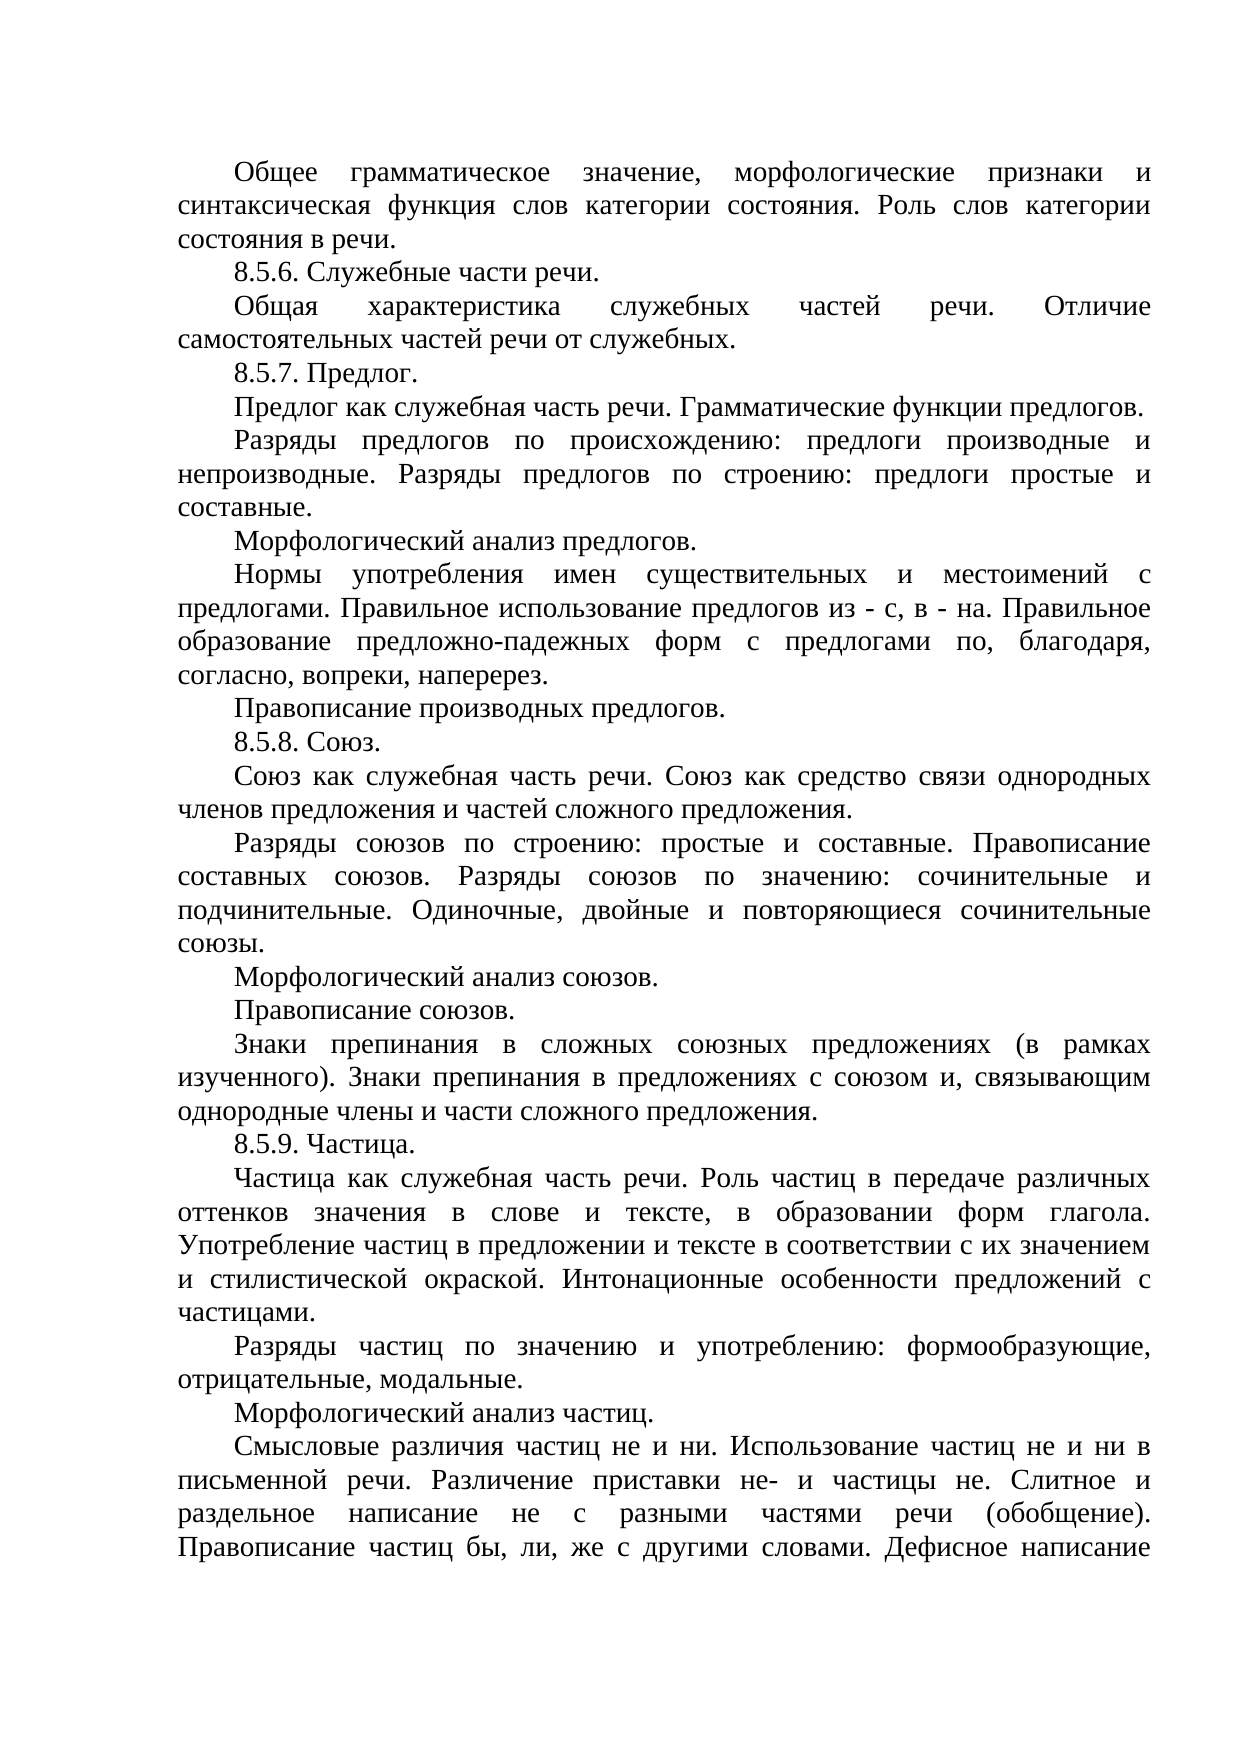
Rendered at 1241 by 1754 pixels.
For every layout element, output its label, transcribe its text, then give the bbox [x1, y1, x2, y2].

text 8.5.7. Предлог. [177, 355, 1152, 389]
text 8.5.8. Союз. [177, 724, 1152, 758]
text Правописание союзов. [177, 992, 1152, 1026]
text Союз как служебная часть речи. Союз как средство связи однородных членов предложения и частей сложного предложения. [177, 758, 1152, 825]
text Общее грамматическое значение, морфологические признаки и синтаксическая функция слов категории состояния. Роль слов категории состояния в речи. [177, 154, 1152, 254]
text Разряды частиц по значению и употреблению: формообразующие, отрицательные, модальные. [177, 1328, 1152, 1395]
text Морфологический анализ предлогов. [177, 523, 1152, 556]
text Морфологический анализ союзов. [177, 959, 1152, 992]
text Предлог как служебная часть речи. Грамматические функции предлогов. [177, 389, 1152, 422]
text 8.5.9. Частица. [177, 1127, 1152, 1160]
text Правописание производных предлогов. [177, 691, 1152, 724]
text Морфологический анализ частиц. [177, 1395, 1152, 1428]
text Общая характеристика служебных частей речи. Отличие самостоятельных частей речи от служебных. [177, 288, 1152, 355]
text Частица как служебная часть речи. Роль частиц в передаче различных оттенков значения в слове и тексте, в образовании форм глагола. Употребление частиц в предложении и тексте в соответствии с их значением и стилистической окраской. Интонационные особенности предложений с частицами. [177, 1160, 1152, 1328]
text Знаки препинания в сложных союзных предложениях (в рамках изученного). Знаки препинания в предложениях с союзом и, связывающим однородные члены и части сложного предложения. [177, 1026, 1152, 1127]
text 8.5.6. Служебные части речи. [177, 254, 1152, 288]
text Разряды союзов по строению: простые и составные. Правописание составных союзов. Разряды союзов по значению: сочинительные и подчинительные. Одиночные, двойные и повторяющиеся сочинительные союзы. [177, 825, 1152, 959]
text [177, 1428, 1152, 1563]
text Нормы употребления имен существительных и местоимений с предлогами. Правильное использование предлогов из - с, в - на. Правильное образование предложно-падежных форм с предлогами по, благодаря, согласно, вопреки, наперерез. [177, 556, 1152, 691]
text Разряды предлогов по происхождению: предлоги производные и непроизводные. Разряды предлогов по строению: предлоги простые и составные. [177, 422, 1152, 523]
